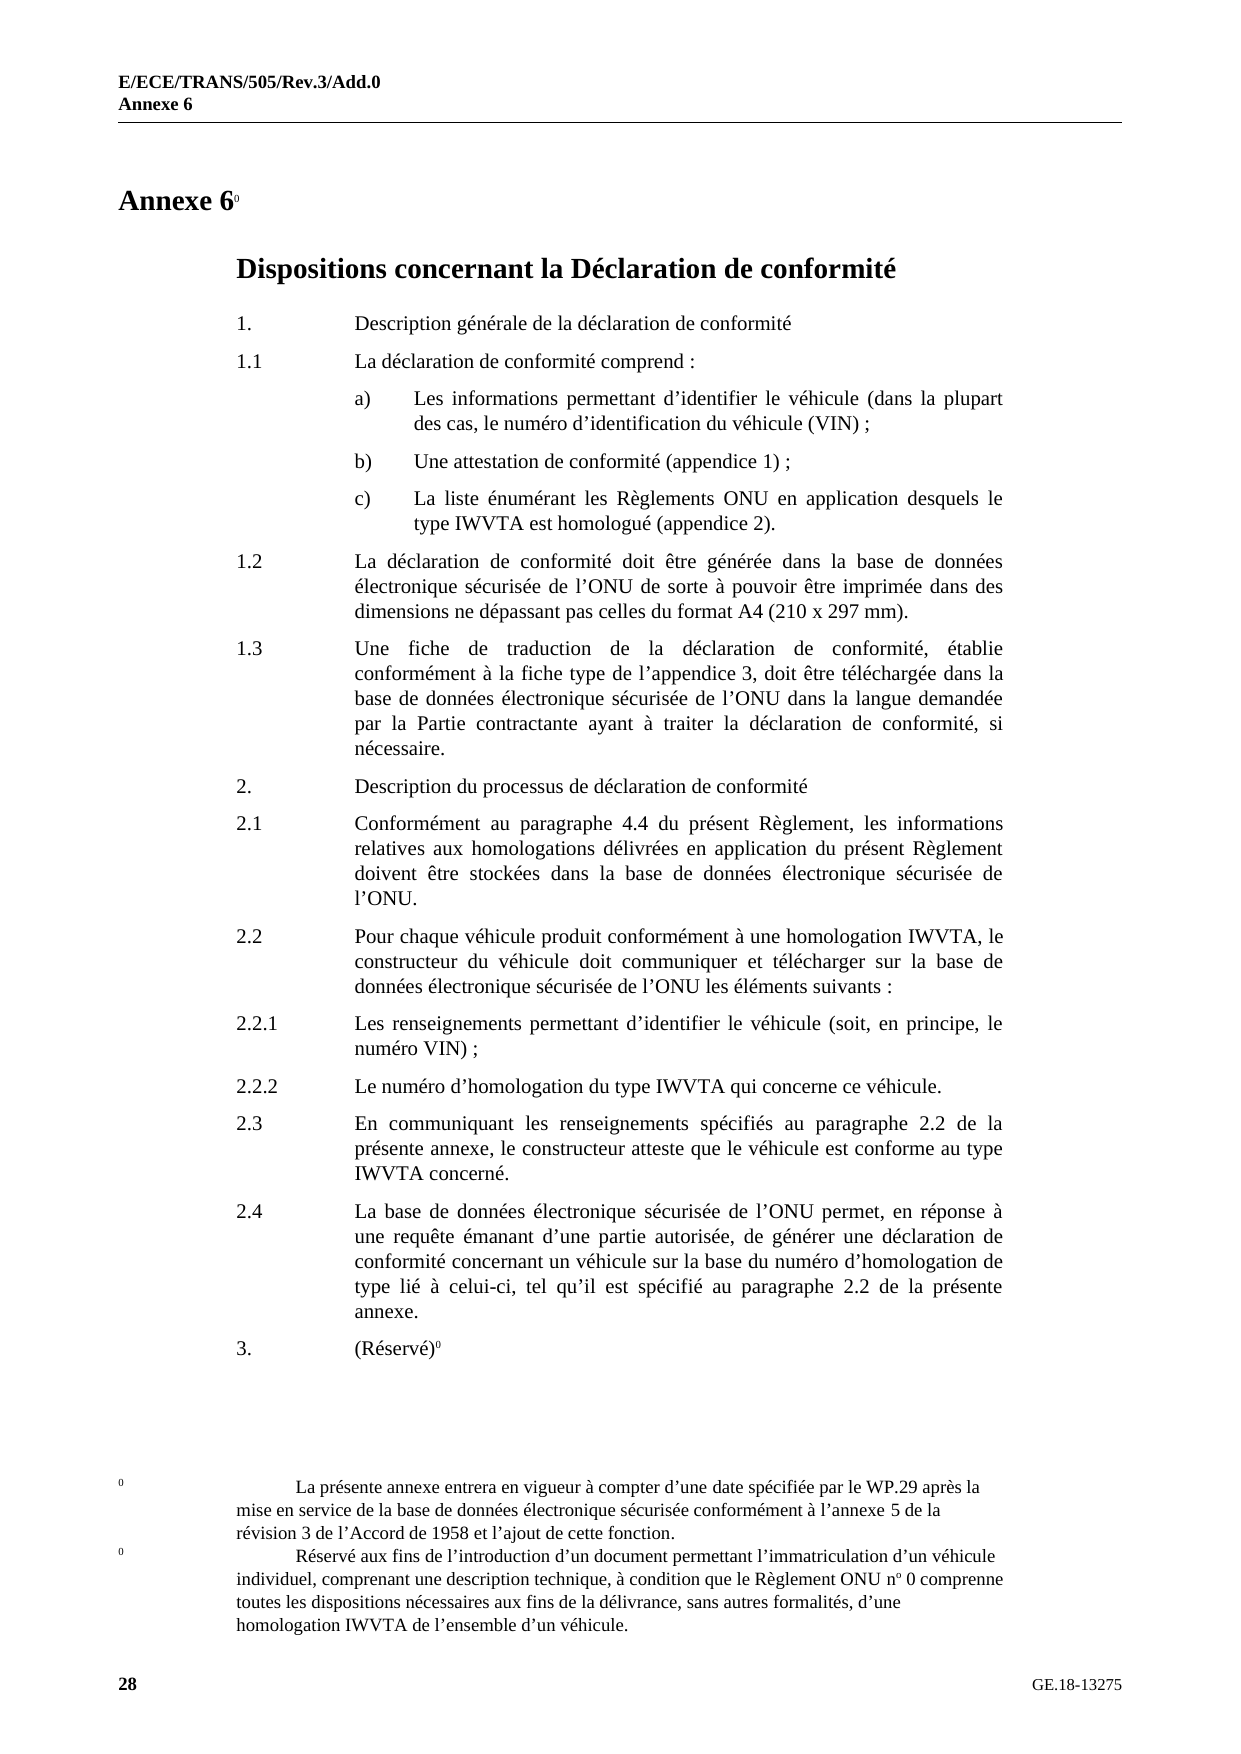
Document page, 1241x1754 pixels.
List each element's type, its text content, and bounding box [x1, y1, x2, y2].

text 1.3 Une fiche de traduction de la déclaration de conformité, établie conformément à la fiche type de l’appendice 3, doit être téléchargée dans la base de données électronique sécurisée de l’ONU dans la langue demandée par la Partie contractante ayant à traiter la déclaration de conformité, si nécessaire. [236, 635, 1004, 760]
text 3. (Réservé) [236, 1335, 1004, 1360]
text 2.2.2 Le numéro d’homologation du type IWVTA qui concerne ce véhicule. [236, 1073, 1004, 1098]
text 2.4 La base de données électronique sécurisée de l’ONU permet, en réponse à une requête émanant d’une partie autorisée, de générer une déclaration de conformité concernant un véhicule sur la base du numéro d’homologation de type lié à celui-ci, tel qu’il est spécifié au paragraphe 2.2 de la présente annexe. [236, 1198, 1004, 1323]
text 1.2 La déclaration de conformité doit être générée dans la base de données électronique sécurisée de l’ONU de sorte à pouvoir être imprimée dans des dimensions ne dépassant pas celles du format A4 (210 x 297 mm). [236, 548, 1004, 623]
text 2.2.1 Les renseignements permettant d’identifier le véhicule (soit, en principe, le numéro VIN) ; [236, 1010, 1004, 1060]
text c) La liste énumérant les Règlements ONU en application desquels le type IWVTA est homologué (appendice 2). [354, 485, 1004, 535]
text 2.2 Pour chaque véhicule produit conformément à une homologation IWVTA, le constructeur du véhicule doit communiquer et télécharger sur la base de données électronique sécurisée de l’ONU les éléments suivants : [236, 923, 1004, 998]
text Dispositions concernant la Déclaration de conformité [118, 254, 1004, 285]
text Annexe 6 [118, 185, 1004, 216]
text 1. Description générale de la déclaration de conformité [236, 310, 1004, 335]
text b) Une attestation de conformité (appendice 1) ; [354, 448, 1004, 473]
text 2. Description du processus de déclaration de conformité [236, 773, 1004, 798]
text 2.3 En communiquant les renseignements spécifiés au paragraphe 2.2 de la présente annexe, le constructeur atteste que le véhicule est conforme au type IWVTA concerné. [236, 1110, 1004, 1185]
text 2.1 Conformément au paragraphe 4.4 du présent Règlement, les informations relatives aux homologations délivrées en application du présent Règlement doivent être stockées dans la base de données électronique sécurisée de l’ONU. [236, 810, 1004, 910]
text 1.1 La déclaration de conformité comprend : [236, 348, 1004, 373]
text a) Les informations permettant d’identifier le véhicule (dans la plupart des cas, le numéro d’identification du véhicule (VIN) ; [354, 385, 1004, 435]
